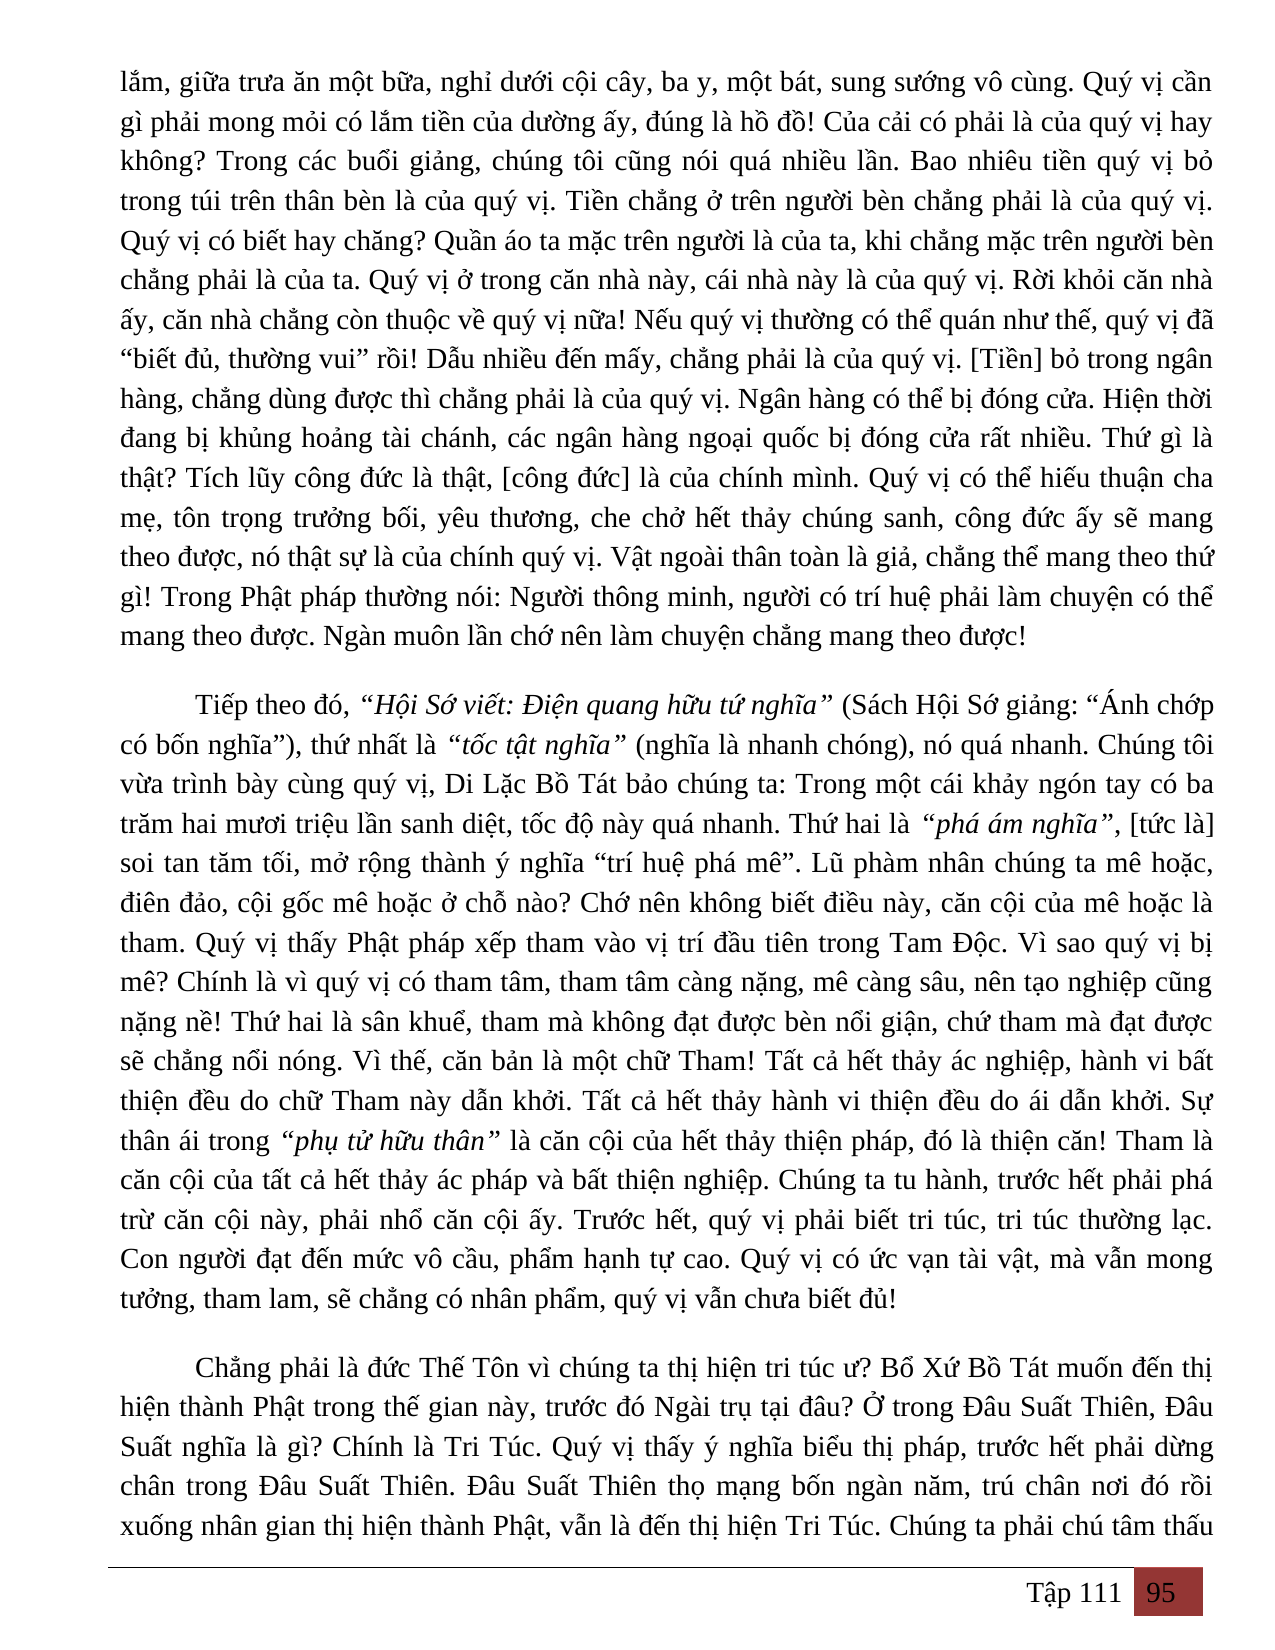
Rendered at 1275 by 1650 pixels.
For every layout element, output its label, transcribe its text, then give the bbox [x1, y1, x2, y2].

text Tiếp theo đó, “Hội Sớ viết: Điện quang hữu tứ nghĩa” (Sách Hội Sớ giảng: “Ánh chớp có bốn nghĩa”), thứ nhất là “tốc tật nghĩa” (nghĩa là nhanh chóng), nó quá nhanh. Chúng tôi vừa trình bày cùng quý vị, Di Lặc Bồ Tát bảo chúng ta: Trong một cái khảy ngón tay có ba trăm hai mươi triệu lần sanh diệt, tốc độ này quá nhanh. Thứ hai là “phá ám nghĩa”, [tức là] soi tan tăm tối, mở rộng thành ý nghĩa “trí huệ phá mê”. Lũ phàm nhân chúng ta mê hoặc, điên đảo, cội gốc mê hoặc ở chỗ nào? Chớ nên không biết điều này, căn cội của mê hoặc là tham. Quý vị thấy Phật pháp xếp tham vào vị trí đầu tiên trong Tam Độc. Vì sao quý vị bị mê? Chính là vì quý vị có tham tâm, tham tâm càng nặng, mê càng sâu, nên tạo nghiệp cũng nặng nề! Thứ hai là sân khuể, tham mà không đạt được bèn nổi giận, chứ tham mà đạt được sẽ chẳng nổi nóng. Vì thế, căn bản là một chữ Tham! Tất cả hết thảy ác nghiệp, hành vi bất thiện đều do chữ Tham này dẫn khởi. Tất cả hết thảy hành vi thiện đều do ái dẫn khởi. Sự thân ái trong “phụ tử hữu thân” là căn cội của hết thảy thiện pháp, đó là thiện căn! Tham là căn cội của tất cả hết thảy ác pháp và bất thiện nghiệp. Chúng ta tu hành, trước hết phải phá trừ căn cội này, phải nhổ căn cội ấy. Trước hết, quý vị phải biết tri túc, tri túc thường lạc. Con người đạt đến mức vô cầu, phẩm hạnh tự cao. Quý vị có ức vạn tài vật, mà vẫn mong tưởng, tham lam, sẽ chẳng có nhân phẩm, quý vị vẫn chưa biết đủ! [120, 683, 1215, 1316]
